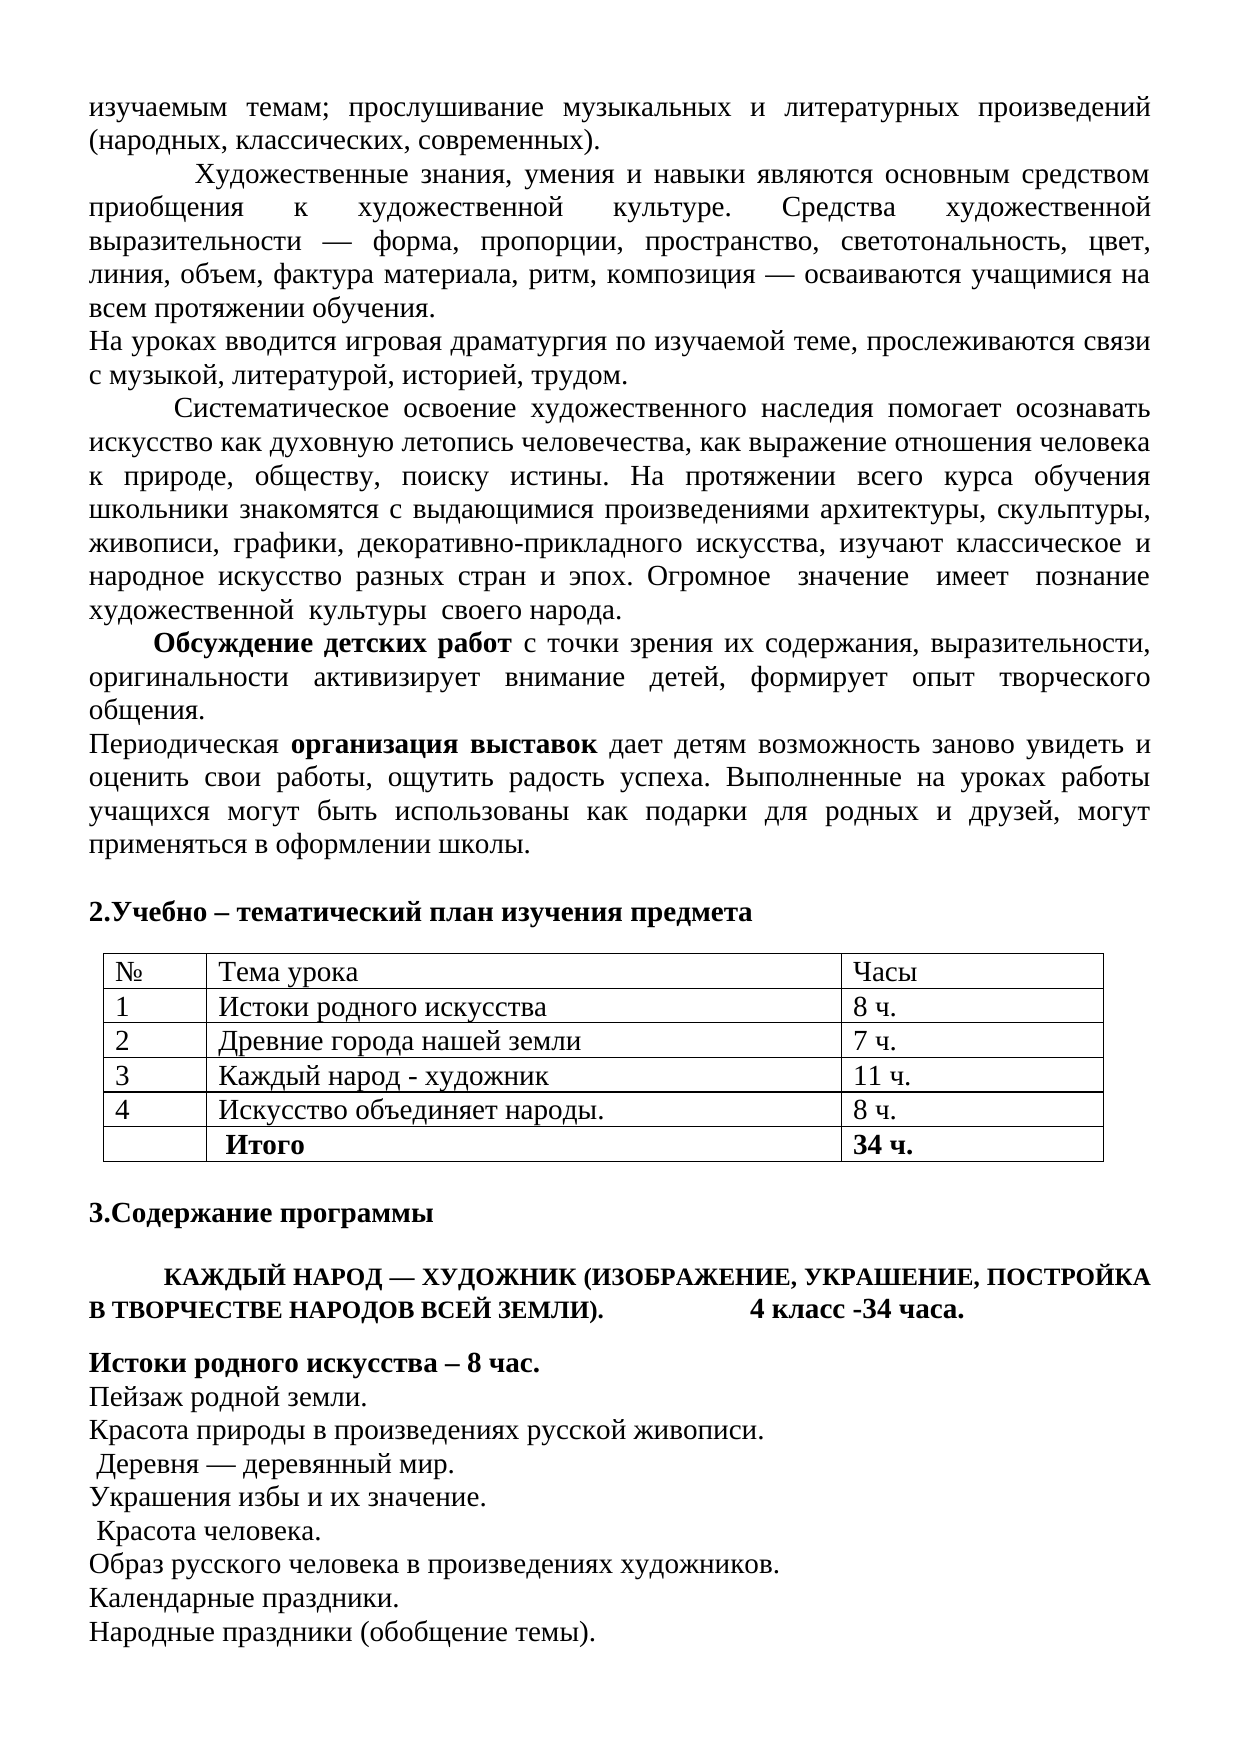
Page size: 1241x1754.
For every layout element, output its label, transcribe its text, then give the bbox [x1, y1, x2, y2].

table_cell Итого [207, 1127, 841, 1161]
text Образ русского человека в произведениях художников. [89, 1547, 1152, 1580]
table_cell 2 [104, 1023, 206, 1057]
table_cell 3 [104, 1058, 206, 1091]
text Деревня — деревянный мир. [89, 1446, 1152, 1479]
text Народные праздники (обобщение темы). [89, 1614, 1152, 1647]
table_cell Истоки родного искусства [207, 989, 841, 1022]
text Календарные праздники. [89, 1580, 1152, 1614]
table_cell Искусство объединяет народы. [207, 1093, 841, 1126]
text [89, 89, 1152, 156]
table_cell 8 ч. [842, 989, 1103, 1022]
table_cell Древние города нашей земли [207, 1023, 841, 1057]
table_cell [104, 1127, 206, 1161]
text Красота природы в произведениях русской живописи. [89, 1412, 1152, 1446]
text На уроках вводится игровая драматургия по изучаемой теме, прослеживаются связи с музыкой, литературой, историей, трудом. [89, 323, 1152, 391]
table_cell 7 ч. [842, 1023, 1103, 1057]
text Красота человека. [89, 1513, 1152, 1547]
table_cell 8 ч. [842, 1093, 1103, 1126]
table_header Тема урока [207, 954, 841, 988]
text Пейзаж родной земли. [89, 1379, 1152, 1412]
table_cell 4 [104, 1093, 206, 1126]
text Систематическое освоение художественного наследия помогает осознавать искусство как духовную летопись человечества, как выражение отношения человека к природе, обществу, поиску истины. На протяжении всего курса обучения школьники знакомятся с выдающимися произведениями архитектуры, скульптуры, живописи, графики, декоративно-прикладного искусства, изучают классическое и народное искусство разных стран и эпох. Огромное значение имеет познание художественной культуры своего народа. [89, 391, 1152, 625]
table_cell 34 ч. [842, 1127, 1103, 1161]
table_cell 1 [104, 989, 206, 1022]
text 2.Учебно – тематический план изучения предмета [89, 894, 1152, 927]
text Истоки родного искусства – 8 час. [89, 1345, 1152, 1379]
text Украшения избы и их значение. [89, 1479, 1152, 1513]
text КАЖДЫЙ НАРОД — ХУДОЖНИК (ИЗОБРАЖЕНИЕ, УКРАШЕНИЕ, ПОСТРОЙКА В ТВОРЧЕСТВЕ НАРОДОВ ВСЕЙ ЗЕМЛИ). 4 класс -34 часа. [89, 1262, 1152, 1324]
table_header Часы [842, 954, 1103, 988]
text Обсуждение детских работ с точки зрения их содержания, выразительности, оригинальности активизирует внимание детей, формирует опыт творческого общения. [89, 625, 1152, 726]
text Художественные знания, умения и навыки являются основным средством приобщения к художественной культуре. Средства художественной выразительности — форма, пропорции, пространство, светотональность, цвет, линия, объем, фактура материала, ритм, композиция — осваиваются учащимися на всем протяжении обучения. [89, 156, 1152, 323]
text 3.Содержание программы [89, 1195, 1152, 1229]
table_cell 11 ч. [842, 1058, 1103, 1091]
text Периодическая организация выставок дает детям возможность заново увидеть и оценить свои работы, ощутить радость успеха. Выполненные на уроках работы учащихся могут быть использованы как подарки для родных и друзей, могут применяться в оформлении школы. [89, 726, 1152, 860]
table_cell Каждый народ - художник [207, 1058, 841, 1091]
table_header № [104, 954, 206, 988]
